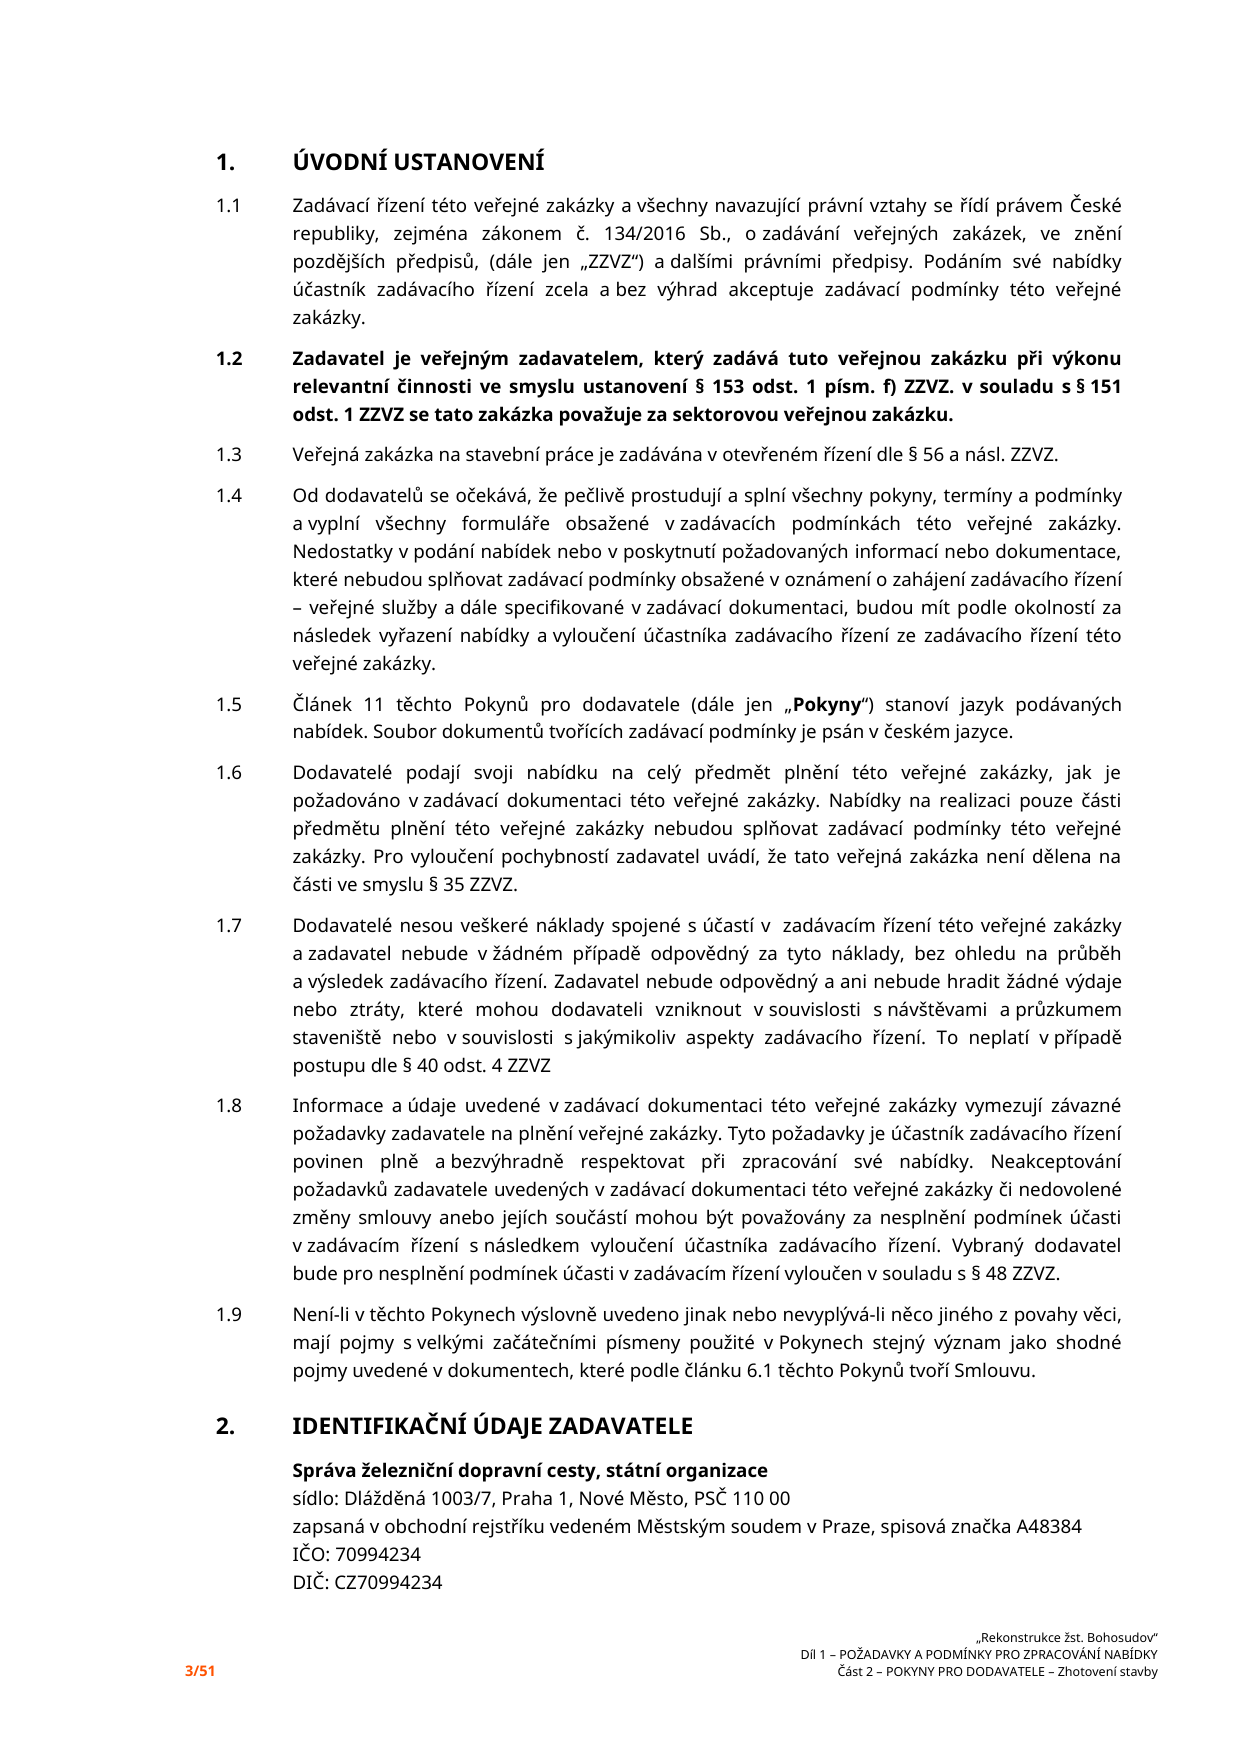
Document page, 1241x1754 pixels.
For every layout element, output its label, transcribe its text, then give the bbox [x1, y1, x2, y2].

text IČO: 70994234 [292, 1541, 1122, 1567]
text IDENTIFIKAČNÍ ÚDAJE ZADAVATELE [216, 1410, 1122, 1442]
text Dodavatelé podají svoji nabídku na celý předmět plnění této veřejné zakázky, jak je požadováno v zadávací dokumentaci této veřejné zakázky. Nabídky na realizaci pouze části předmětu plnění této veřejné zakázky nebudou splňovat zadávací podmínky této veřejné zakázky. Pro vyloučení pochybností zadavatel uvádí, že tato veřejná zakázka není dělena na části ve smyslu § 35 ZZVZ. [216, 759, 1122, 897]
text DIČ: CZ70994234 [292, 1569, 1122, 1595]
text Zadavatel je veřejným zadavatelem, který zadává tuto veřejnou zakázku při výkonu relevantní činnosti ve smyslu ustanovení § 153 odst. 1 písm. f) ZZVZ. v souladu s § 151 odst. 1 ZZVZ se tato zakázka považuje za sektorovou veřejnou zakázku. [216, 345, 1122, 427]
text zapsaná v obchodní rejstříku vedeném Městským soudem v Praze, spisová značka A48384 [292, 1513, 1122, 1539]
text Informace a údaje uvedené v zadávací dokumentaci této veřejné zakázky vymezují závazné požadavky zadavatele na plnění veřejné zakázky. Tyto požadavky je účastník zadávacího řízení povinen plně a bezvýhradně respektovat při zpracování své nabídky. Neakceptování požadavků zadavatele uvedených v zadávací dokumentaci této veřejné zakázky či nedovolené změny smlouvy anebo jejích součástí mohou být považovány za nesplnění podmínek účasti v zadávacím řízení s následkem vyloučení účastníka zadávacího řízení. Vybraný dodavatel bude pro nesplnění podmínek účasti v zadávacím řízení vyloučen v souladu s § 48 ZZVZ. [216, 1093, 1122, 1286]
text ÚVODNÍ USTANOVENÍ [216, 146, 1122, 177]
text Od dodavatelů se očekává, že pečlivě prostudují a splní všechny pokyny, termíny a podmínky a vyplní všechny formuláře obsažené v zadávacích podmínkách této veřejné zakázky. Nedostatky v podání nabídek nebo v poskytnutí požadovaných informací nebo dokumentace, které nebudou splňovat zadávací podmínky obsažené v oznámení o zahájení zadávacího řízení – veřejné služby a dále specifikované v zadávací dokumentaci, budou mít podle okolností za následek vyřazení nabídky a vyloučení účastníka zadávacího řízení ze zadávacího řízení této veřejné zakázky. [216, 482, 1122, 676]
text sídlo: Dlážděná 1003/7, Praha 1, Nové Město, PSČ 110 00 [292, 1485, 1122, 1511]
text Zadávací řízení této veřejné zakázky a všechny navazující právní vztahy se řídí právem České republiky, zejména zákonem č. 134/2016 Sb., o zadávání veřejných zakázek, ve znění pozdějších předpisů, (dále jen „ZZVZ“) a dalšími právními předpisy. Podáním své nabídky účastník zadávacího řízení zcela a bez výhrad akceptuje zadávací podmínky této veřejné zakázky. [216, 192, 1122, 330]
text Správa železniční dopravní cesty, státní organizace [292, 1457, 1122, 1483]
text Dodavatelé nesou veškeré náklady spojené s účastí v zadávacím řízení této veřejné zakázky a zadavatel nebude v žádném případě odpovědný za tyto náklady, bez ohledu na průběh a výsledek zadávacího řízení. Zadavatel nebude odpovědný a ani nebude hradit žádné výdaje nebo ztráty, které mohou dodavateli vzniknout v souvislosti s návštěvami a průzkumem staveniště nebo v souvislosti s jakýmikoliv aspekty zadávacího řízení. To neplatí v případě postupu dle § 40 odst. 4 ZZVZ [216, 912, 1122, 1078]
text Není-li v těchto Pokynech výslovně uvedeno jinak nebo nevyplývá-li něco jiného z povahy věci, mají pojmy s velkými začátečními písmeny použité v Pokynech stejný význam jako shodné pojmy uvedené v dokumentech, které podle článku 6.1 těchto Pokynů tvoří Smlouvu. [216, 1301, 1122, 1383]
text Článek 11 těchto Pokynů pro dodavatele (dále jen „Pokyny“) stanoví jazyk podávaných nabídek. Soubor dokumentů tvořících zadávací podmínky je psán v českém jazyce. [216, 691, 1122, 744]
text Veřejná zakázka na stavební práce je zadávána v otevřeném řízení dle § 56 a násl. ZZVZ. [216, 442, 1122, 467]
